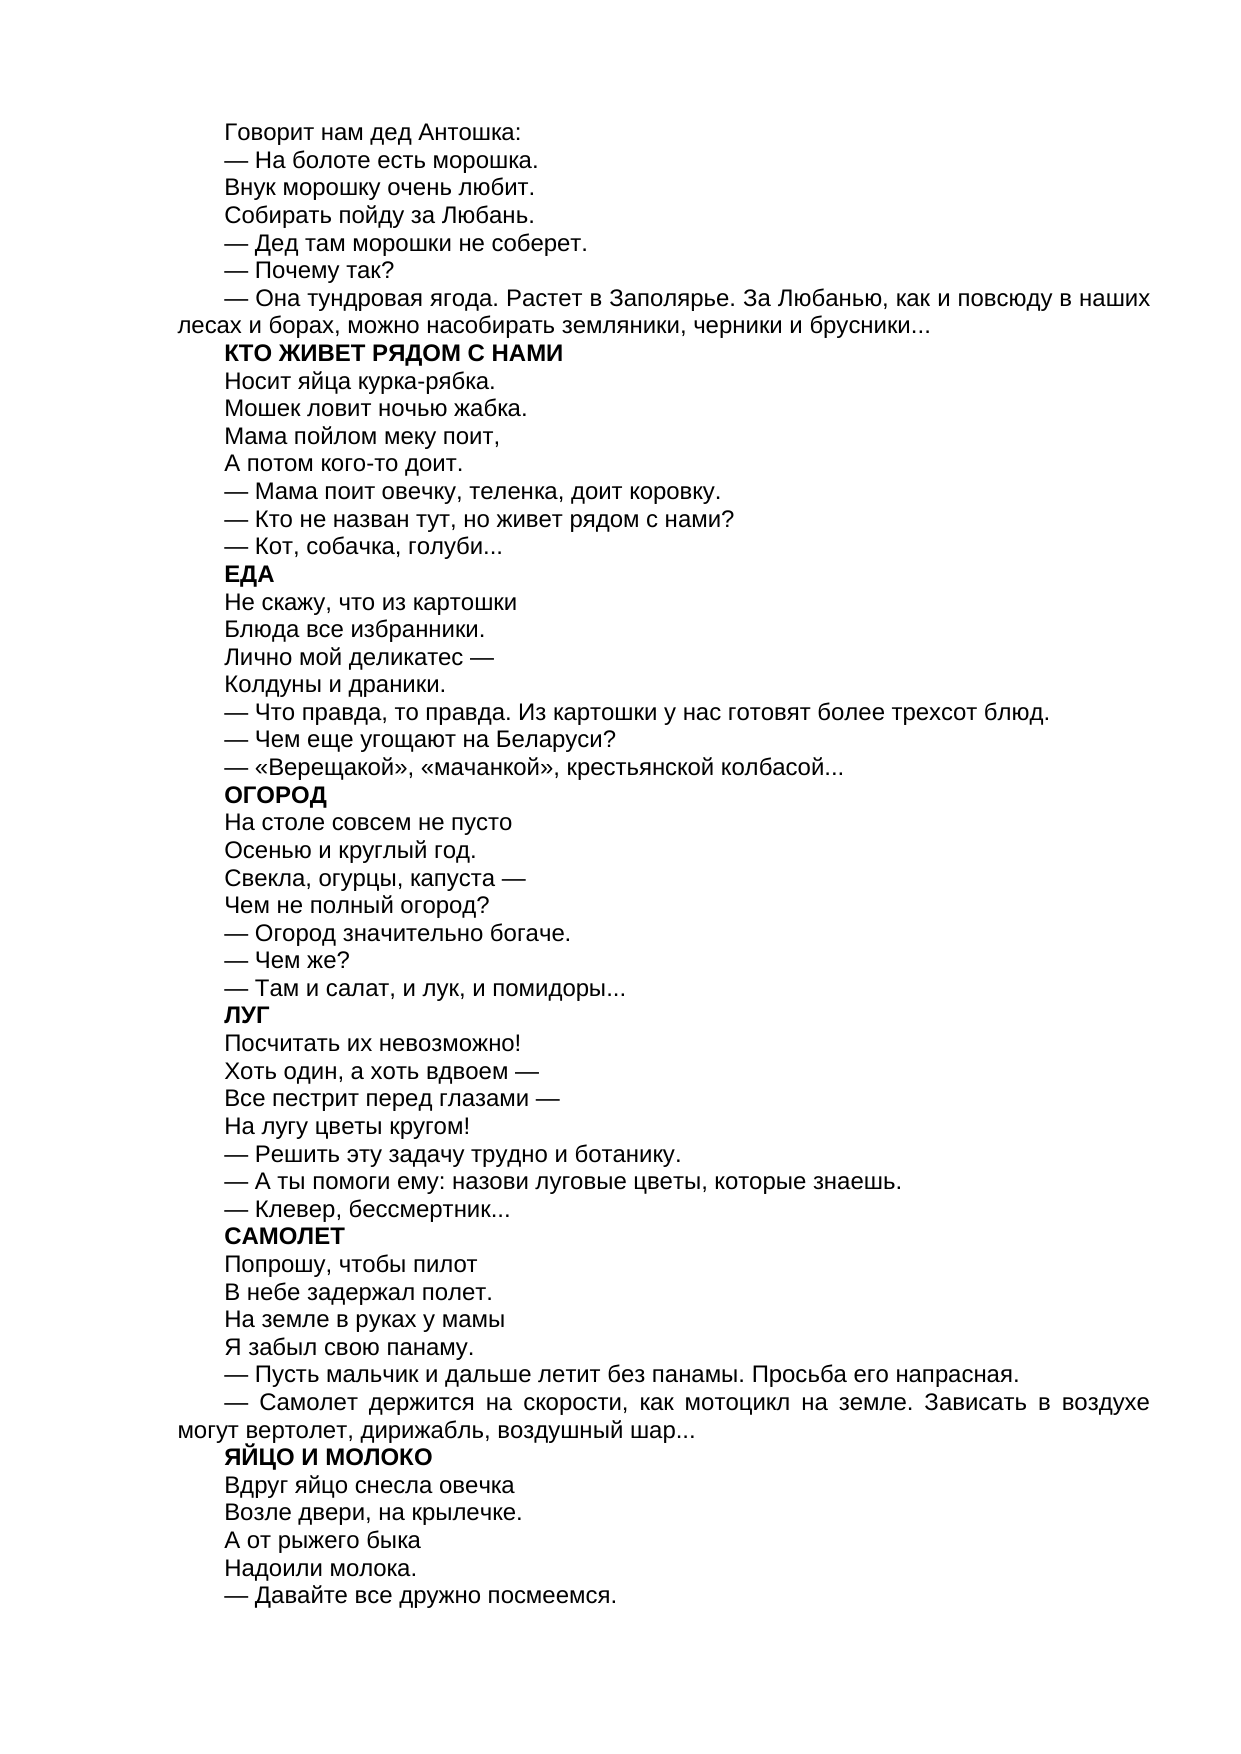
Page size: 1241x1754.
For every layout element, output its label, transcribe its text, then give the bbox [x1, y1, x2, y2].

text — Давайте все дружно посмеемся. [177, 1581, 1152, 1609]
text Мама пойлом меку поит, [177, 422, 1152, 449]
text — Огород значительно богаче. [177, 919, 1152, 946]
text — Мама поит овечку, теленка, доит коровку. [177, 477, 1152, 504]
text — Кто не назван тут, но живет рядом с нами? [177, 504, 1152, 532]
text Осенью и круглый год. [177, 836, 1152, 863]
text — Клевер, бессмертник... [177, 1195, 1152, 1222]
text — Самолет держится на скорости, как мотоцикл на земле. Зависать в воздухе могут вертолет, дирижабль, воздушный шар... [177, 1388, 1152, 1443]
text ЯЙЦО И МОЛОКО [177, 1443, 1152, 1471]
text Носит яйца курка-рябка. [177, 367, 1152, 394]
text — Чем же? [177, 946, 1152, 974]
text — Почему так? [177, 256, 1152, 284]
text Колдуны и драники. [177, 670, 1152, 698]
text — Кот, собачка, голуби... [177, 532, 1152, 560]
text Блюда все избранники. [177, 615, 1152, 643]
text Лично мой деликатес — [177, 643, 1152, 670]
text — Она тундровая ягода. Растет в Заполярье. За Любанью, как и повсюду в наших лесах и борах, можно насобирать земляники, черники и брусники... [177, 284, 1152, 339]
text Хоть один, а хоть вдвоем — [177, 1057, 1152, 1084]
text — Дед там морошки не соберет. [177, 228, 1152, 256]
text — Чем еще угощают на Беларуси? [177, 725, 1152, 753]
text — Решить эту задачу трудно и ботанику. [177, 1139, 1152, 1167]
text На столе совсем не пусто [177, 808, 1152, 836]
text Вдруг яйцо снесла овечка [177, 1471, 1152, 1498]
text А потом кого-то доит. [177, 449, 1152, 477]
text Возле двери, на крылечке. [177, 1498, 1152, 1526]
text ЛУГ [177, 1001, 1152, 1029]
text А от рыжего быка [177, 1526, 1152, 1553]
text Внук морошку очень любит. [177, 173, 1152, 201]
text Все пестрит перед глазами — [177, 1084, 1152, 1112]
text Я забыл свою панаму. [177, 1333, 1152, 1360]
text — «Верещакой», «мачанкой», крестьянской колбасой... [177, 753, 1152, 781]
text Собирать пойду за Любань. [177, 201, 1152, 228]
text — Там и салат, и лук, и помидоры... [177, 974, 1152, 1001]
text — На болоте есть морошка. [177, 146, 1152, 173]
text Не скажу, что из картошки [177, 587, 1152, 615]
text САМОЛЕТ [177, 1222, 1152, 1250]
text На земле в руках у мамы [177, 1305, 1152, 1333]
text — Что правда, то правда. Из картошки у нас готовят более трехсот блюд. [177, 698, 1152, 725]
text ЕДА [177, 560, 1152, 587]
text Свекла, огурцы, капуста — [177, 863, 1152, 891]
text КТО ЖИВЕТ РЯДОМ С НАМИ [177, 339, 1152, 367]
text Попрошу, чтобы пилот [177, 1250, 1152, 1277]
text — Пусть мальчик и дальше летит без панамы. Просьба его напрасная. [177, 1360, 1152, 1388]
text — А ты помоги ему: назови луговые цветы, которые знаешь. [177, 1167, 1152, 1195]
text Надоили молока. [177, 1553, 1152, 1581]
text На лугу цветы кругом! [177, 1112, 1152, 1139]
text Говорит нам дед Антошка: [177, 118, 1152, 146]
text Посчитать их невозможно! [177, 1029, 1152, 1057]
text ОГОРОД [177, 781, 1152, 808]
text В небе задержал полет. [177, 1277, 1152, 1305]
text Чем не полный огород? [177, 891, 1152, 919]
text Мошек ловит ночью жабка. [177, 394, 1152, 422]
